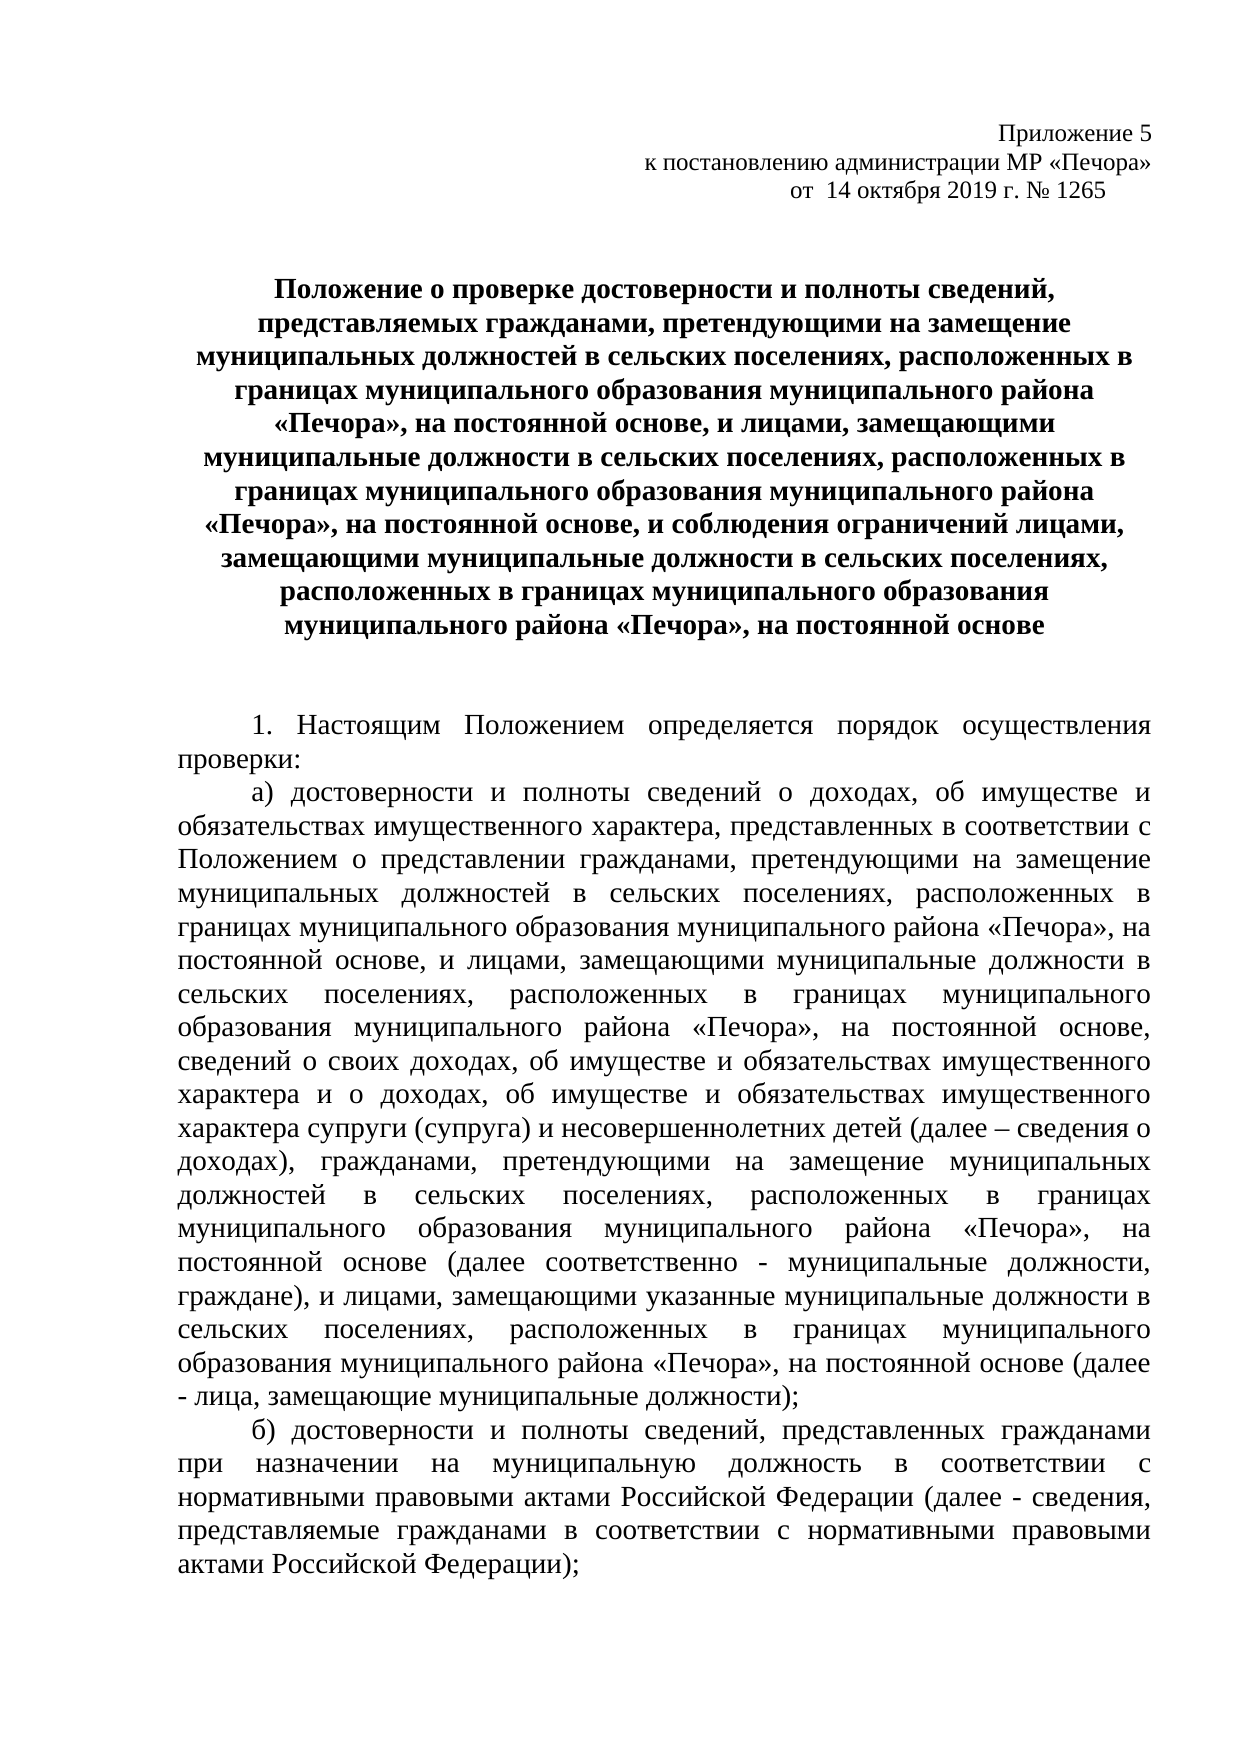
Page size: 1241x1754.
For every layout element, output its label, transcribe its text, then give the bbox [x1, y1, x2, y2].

text представляемых гражданами, претендующими на замещение муниципальных должностей в сельских поселениях, расположенных в границах муниципального образования муниципального района «Печора», на постоянной основе, и лицами, замещающими муниципальные должности в сельских поселениях, расположенных в границах муниципального образования муниципального района «Печора», на постоянной основе, и соблюдения ограничений лицами, замещающими муниципальные должности в сельских поселениях, расположенных в границах муниципального образования муниципального района «Печора», на постоянной основе [177, 305, 1152, 640]
text Приложение 5 [177, 118, 1152, 147]
text 1. Настоящим Положением определяется порядок осуществления проверки: [177, 707, 1152, 774]
text а) достоверности и полноты сведений о доходах, об имуществе и обязательствах имущественного характера, представленных в соответствии с Положением о представлении гражданами, претендующими на замещение муниципальных должностей в сельских поселениях, расположенных в границах муниципального образования муниципального района «Печора», на постоянной основе, и лицами, замещающими муниципальные должности в сельских поселениях, расположенных в границах муниципального образования муниципального района «Печора», на постоянной основе, сведений о своих доходах, об имуществе и обязательствах имущественного характера и о доходах, об имуществе и обязательствах имущественного характера супруги (супруга) и несовершеннолетних детей (далее – сведения о доходах), гражданами, претендующими на замещение муниципальных должностей в сельских поселениях, расположенных в границах муниципального образования муниципального района «Печора», на постоянной основе (далее соответственно - муниципальные должности, граждане), и лицами, замещающими указанные муниципальные должности в сельских поселениях, расположенных в границах муниципального образования муниципального района «Печора», на постоянной основе (далее - лица, замещающие муниципальные должности); [177, 774, 1152, 1412]
text б) достоверности и полноты сведений, представленных гражданами при назначении на муниципальную должность в соответствии с нормативными правовыми актами Российской Федерации (далее - сведения, представляемые гражданами в соответствии с нормативными правовыми актами Российской Федерации); [177, 1412, 1152, 1579]
text Положение о проверке достоверности и полноты сведений, [177, 271, 1152, 305]
text к постановлению администрации МР «Печора» [177, 147, 1152, 176]
text от 14 октября 2019 г. № 1265 [177, 176, 1152, 204]
